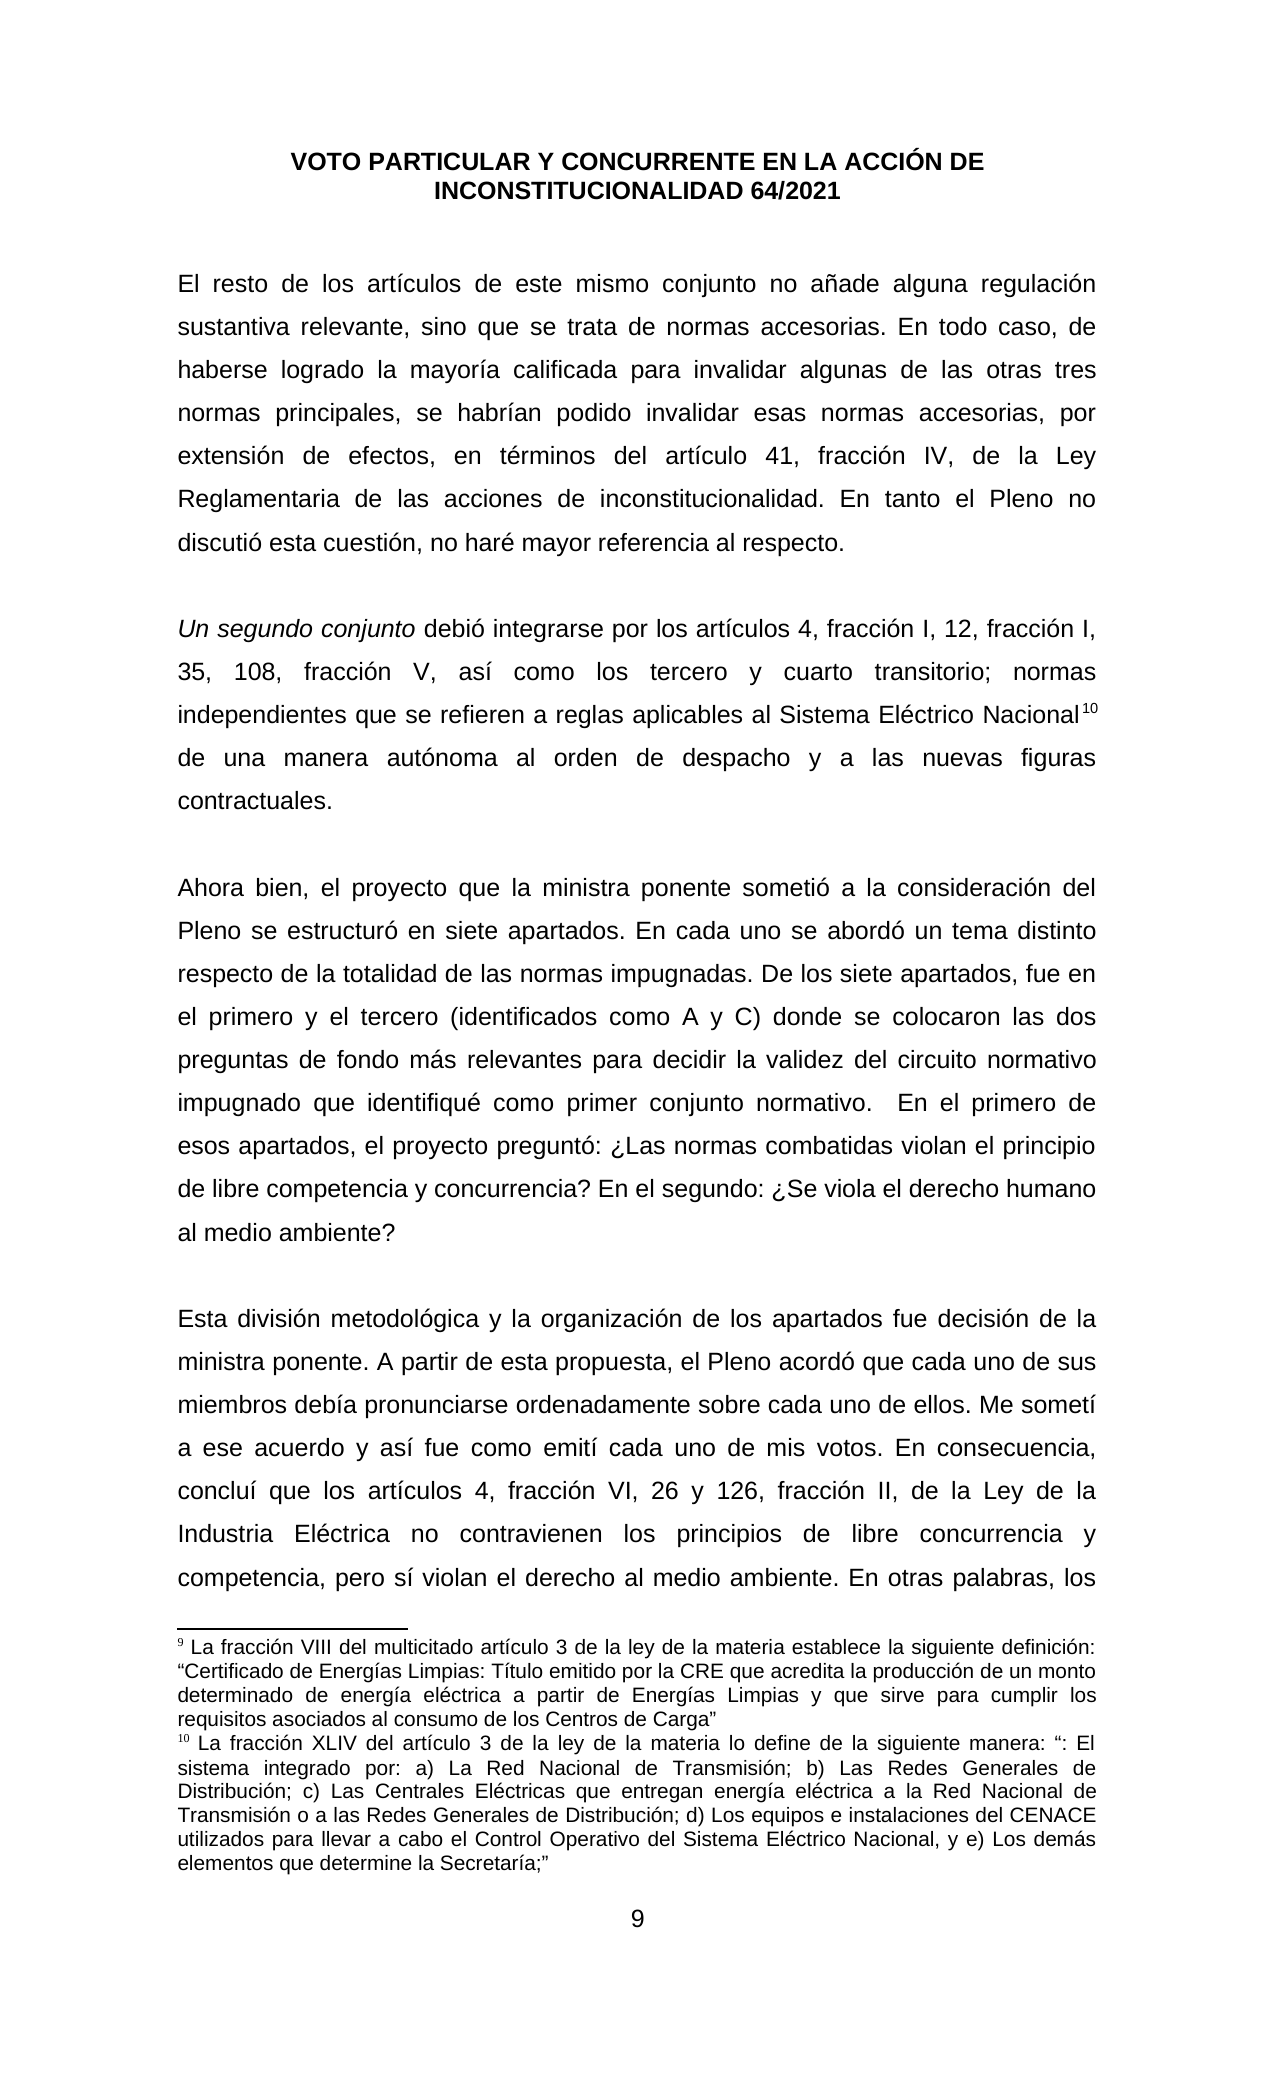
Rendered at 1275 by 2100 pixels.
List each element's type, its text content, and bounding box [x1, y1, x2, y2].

text Un segundo conjunto debió integrarse por los artículos 4, fracción I, 12, fracción I, 35, 108, fracción V, así como los tercero y cuarto transitorio; normas independientes que se refieren a reglas aplicables al Sistema Eléctrico Nacional de una manera autónoma al orden de despacho y a las nuevas figuras contractuales. [177, 614, 1098, 815]
text Ahora bien, el proyecto que la ministra ponente sometió a la consideración del Pleno se estructuró en siete apartados. En cada uno se abordó un tema distinto respecto de la totalidad de las normas impugnadas. De los siete apartados, fue en el primero y el tercero (identificados como A y C) donde se colocaron las dos preguntas de fondo más relevantes para decidir la validez del circuito normativo impugnado que identifiqué como primer conjunto normativo. En el primero de esos apartados, el proyecto preguntó: ¿Las normas combatidas violan el principio de libre competencia y concurrencia? En el segundo: ¿Se viola el derecho humano al medio ambiente? [177, 872, 1098, 1246]
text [177, 1304, 1098, 1591]
text El resto de los artículos de este mismo conjunto no añade alguna regulación sustantiva relevante, sino que se trata de normas accesorias. En todo caso, de haberse logrado la mayoría calificada para invalidar algunas de las otras tres normas principales, se habrían podido invalidar esas normas accesorias, por extensión de efectos, en términos del artículo 41, fracción IV, de la Ley Reglamentaria de las acciones de inconstitucionalidad. En tanto el Pleno no discutió esta cuestión, no haré mayor referencia al respecto. [177, 269, 1098, 556]
